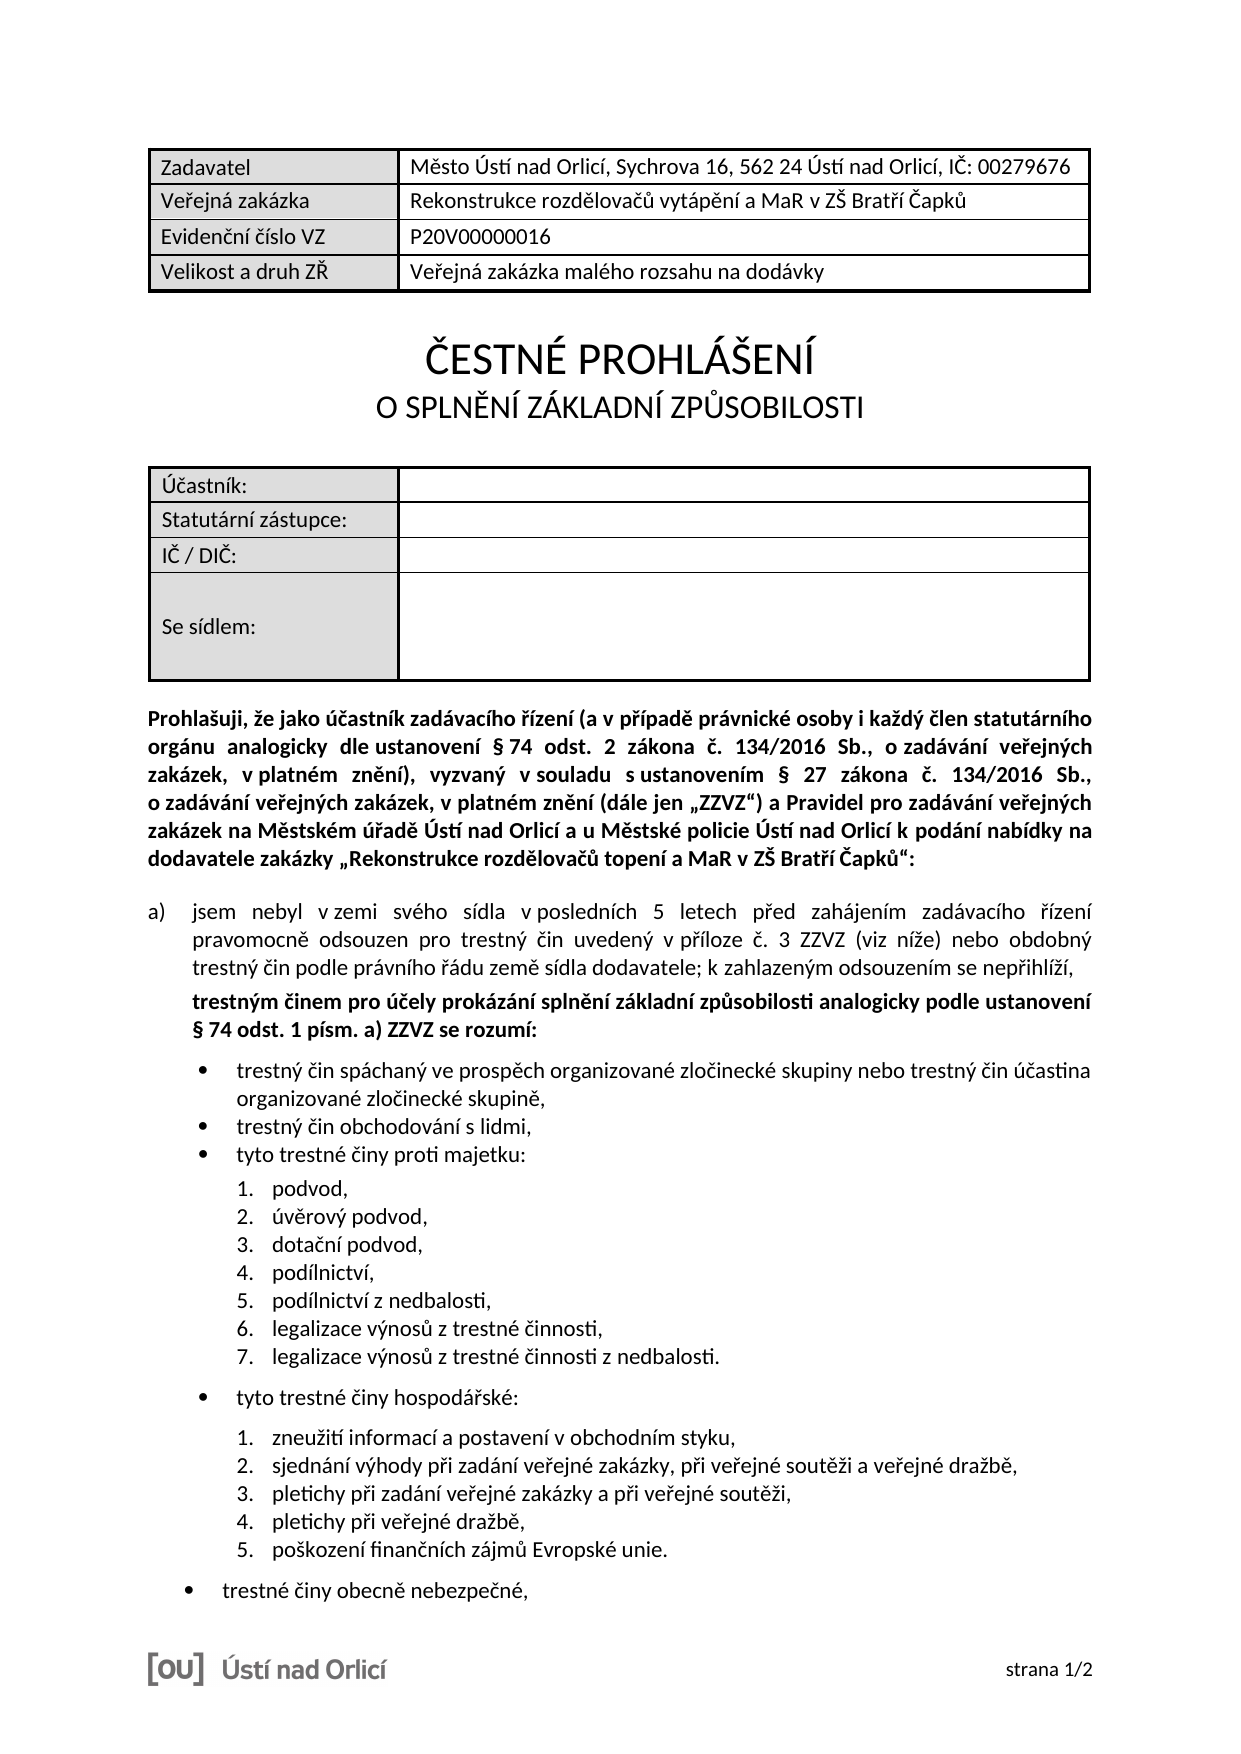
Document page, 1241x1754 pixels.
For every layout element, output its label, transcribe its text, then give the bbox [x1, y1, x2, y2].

table_cell Rekonstrukce rozdělovačů vytápění a MaR v ZŠ Bratří Čapků [400, 185, 1088, 218]
list trestný čin obchodování s lidmi, [199, 1112, 1092, 1140]
table_cell Evidenční číslo VZ [151, 220, 397, 254]
list tyto trestné činy hospodářské: [199, 1383, 1092, 1411]
list zneužití informací a postavení v obchodním styku, [236, 1423, 1092, 1451]
list pletichy při zadání veřejné zakázky a při veřejné soutěži, [236, 1479, 1092, 1507]
list legalizace výnosů z trestné činnosti, [236, 1314, 1092, 1342]
table_cell Velikost a druh ZŘ [151, 256, 397, 289]
list podílnictví, [236, 1258, 1092, 1286]
table_cell Veřejná zakázka [151, 185, 397, 218]
list tyto trestné činy proti majetku: [199, 1140, 1092, 1168]
text Prohlašuji, že jako účastník zadávacího řízení (a v případě právnické osoby i každý člen statutárního orgánu analogicky dle ustanovení § 74 odst. 2 zákona č. 134/2016 Sb., o zadávání veřejných zakázek, v platném znění), vyzvaný v souladu s ustanovením § 27 zákona č. 134/2016 Sb., o zadávání veřejných zakázek, v platném znění (dále jen „ZZVZ“) a Pravidel pro zadávání veřejných zakázek na Městském úřadě Ústí nad Orlicí a u Městské policie Ústí nad Orlicí k podání nabídky na dodavatele zakázky „Rekonstrukce rozdělovačů topení a MaR v ZŠ Bratří Čapků“: [148, 704, 1092, 872]
list pletichy při veřejné dražbě, [236, 1507, 1092, 1535]
picture [147, 1651, 389, 1687]
table_cell P20V00000016 [400, 220, 1088, 254]
list sjednání výhody při zadání veřejné zakázky, při veřejné soutěži a veřejné dražbě, [236, 1451, 1092, 1479]
list trestné činy obecně nebezpečné, [185, 1576, 1092, 1604]
list podílnictví z nedbalosti, [236, 1286, 1092, 1314]
list úvěrový podvod, [236, 1202, 1092, 1230]
table_cell IČ / DIČ: [151, 538, 397, 572]
text trestným činem pro účely prokázání splnění základní způsobilosti analogicky podle ustanovení § 74 odst. 1 písm. a) ZZVZ se rozumí: [192, 987, 1092, 1043]
list dotační podvod, [236, 1230, 1092, 1258]
table_cell Statutární zástupce: [151, 503, 397, 537]
table_cell Veřejná zakázka malého rozsahu na dodávky [400, 256, 1088, 289]
table_header Zadavatel [151, 151, 397, 183]
list trestný čin spáchaný ve prospěch organizované zločinecké skupiny nebo trestný čin účastina organizované zločinecké skupině, [199, 1056, 1092, 1112]
table_header [400, 469, 1088, 501]
list jsem nebyl v zemi svého sídla v posledních 5 letech před zahájením zadávacího řízení pravomocně odsouzen pro trestný čin uvedený v příloze č. 3 ZZVZ (viz níže) nebo obdobný trestný čin podle právního řádu země sídla dodavatele; k zahlazeným odsouzením se nepřihlíží, [148, 897, 1092, 981]
table_cell Se sídlem: [151, 573, 397, 679]
text Čestné prohlášení [148, 330, 1092, 386]
table_cell [400, 538, 1088, 572]
text o splnění základní způsobilosti [148, 386, 1092, 427]
table_cell [400, 573, 1088, 679]
table_cell [400, 503, 1088, 537]
table_header Účastník: [151, 469, 397, 501]
table_header Město Ústí nad Orlicí, Sychrova 16, 562 24 Ústí nad Orlicí, IČ: 00279676 [400, 151, 1088, 183]
list poškození finančních zájmů Evropské unie. [236, 1535, 1092, 1563]
list podvod, [236, 1174, 1092, 1202]
list legalizace výnosů z trestné činnosti z nedbalosti. [236, 1342, 1092, 1370]
